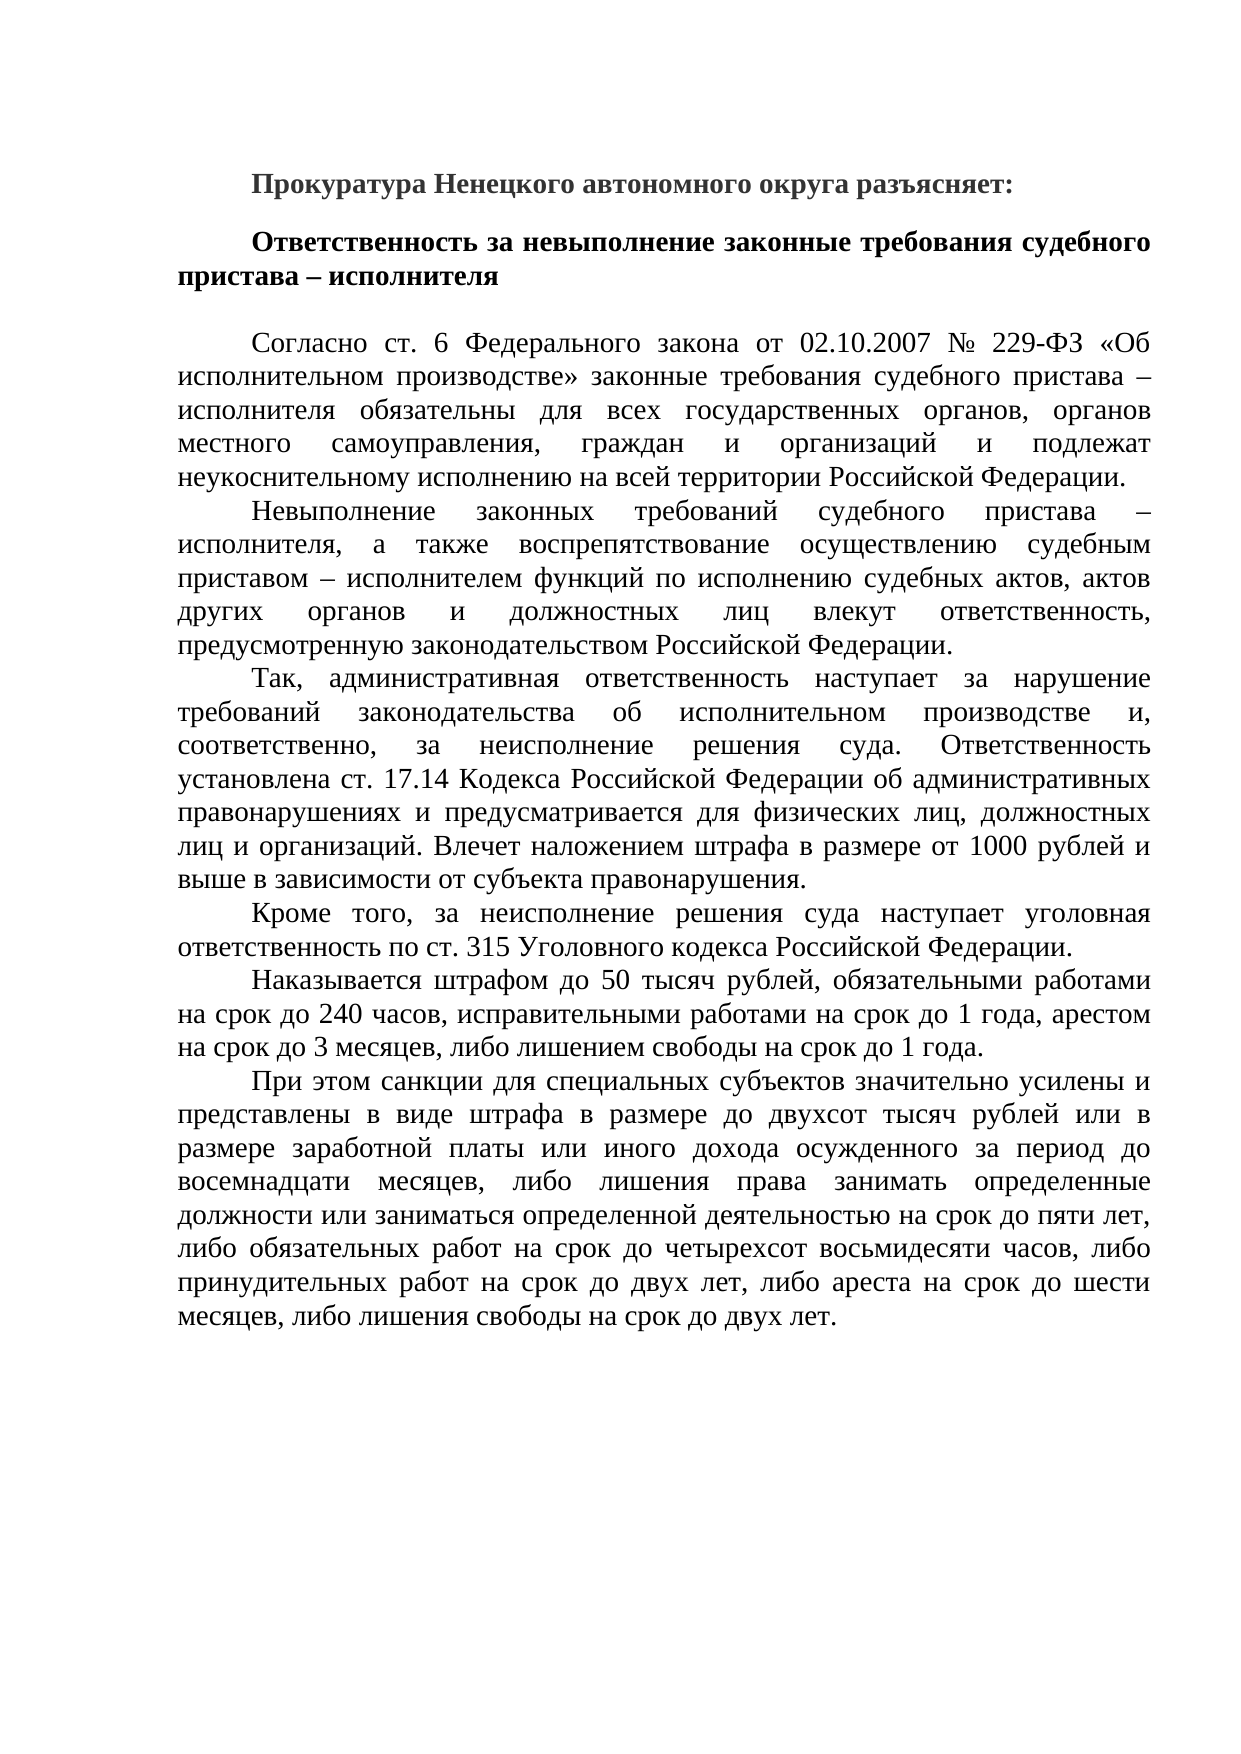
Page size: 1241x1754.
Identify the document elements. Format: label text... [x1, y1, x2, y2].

text Невыполнение законных требований судебного пристава – исполнителя, а также воспрепятствование осуществлению судебным приставом – исполнителем функций по исполнению судебных актов, актов других органов и должностных лиц влекут ответственность, предусмотренную законодательством Российской Федерации. [177, 493, 1152, 660]
text Согласно ст. 6 Федерального закона от 02.10.2007 № 229-ФЗ «Об исполнительном производстве» законные требования судебного пристава – исполнителя обязательны для всех государственных органов, органов местного самоуправления, граждан и организаций и подлежат неукоснительному исполнению на всей территории Российской Федерации. [177, 325, 1152, 493]
text При этом санкции для специальных субъектов значительно усилены и представлены в виде штрафа в размере до двухсот тысяч рублей или в размере заработной платы или иного дохода осужденного за период до восемнадцати месяцев, либо лишения права занимать определенные должности или заниматься определенной деятельностью на срок до пяти лет, либо обязательных работ на срок до четырехсот восьмидесяти часов, либо принудительных работ на срок до двух лет, либо ареста на срок до шести месяцев, либо лишения свободы на срок до двух лет. [177, 1063, 1152, 1331]
text Кроме того, за неисполнение решения суда наступает уголовная ответственность по ст. 315 Уголовного кодекса Российской Федерации. [177, 895, 1152, 962]
text Наказывается штрафом до 50 тысяч рублей, обязательными работами на срок до 240 часов, исправительными работами на срок до 1 года, арестом на срок до 3 месяцев, либо лишением свободы на срок до 1 года. [177, 962, 1152, 1063]
text Ответственность за невыполнение законные требования судебного пристава – исполнителя [177, 224, 1152, 291]
text Так, административная ответственность наступает за нарушение требований законодательства об исполнительном производстве и, соответственно, за неисполнение решения суда. Ответственность установлена ст. 17.14 Кодекса Российской Федерации об административных правонарушениях и предусматривается для физических лиц, должностных лиц и организаций. Влечет наложением штрафа в размере от 1000 рублей и выше в зависимости от субъекта правонарушения. [177, 660, 1152, 895]
text Прокуратура Ненецкого автономного округа разъясняет: [177, 143, 1152, 199]
